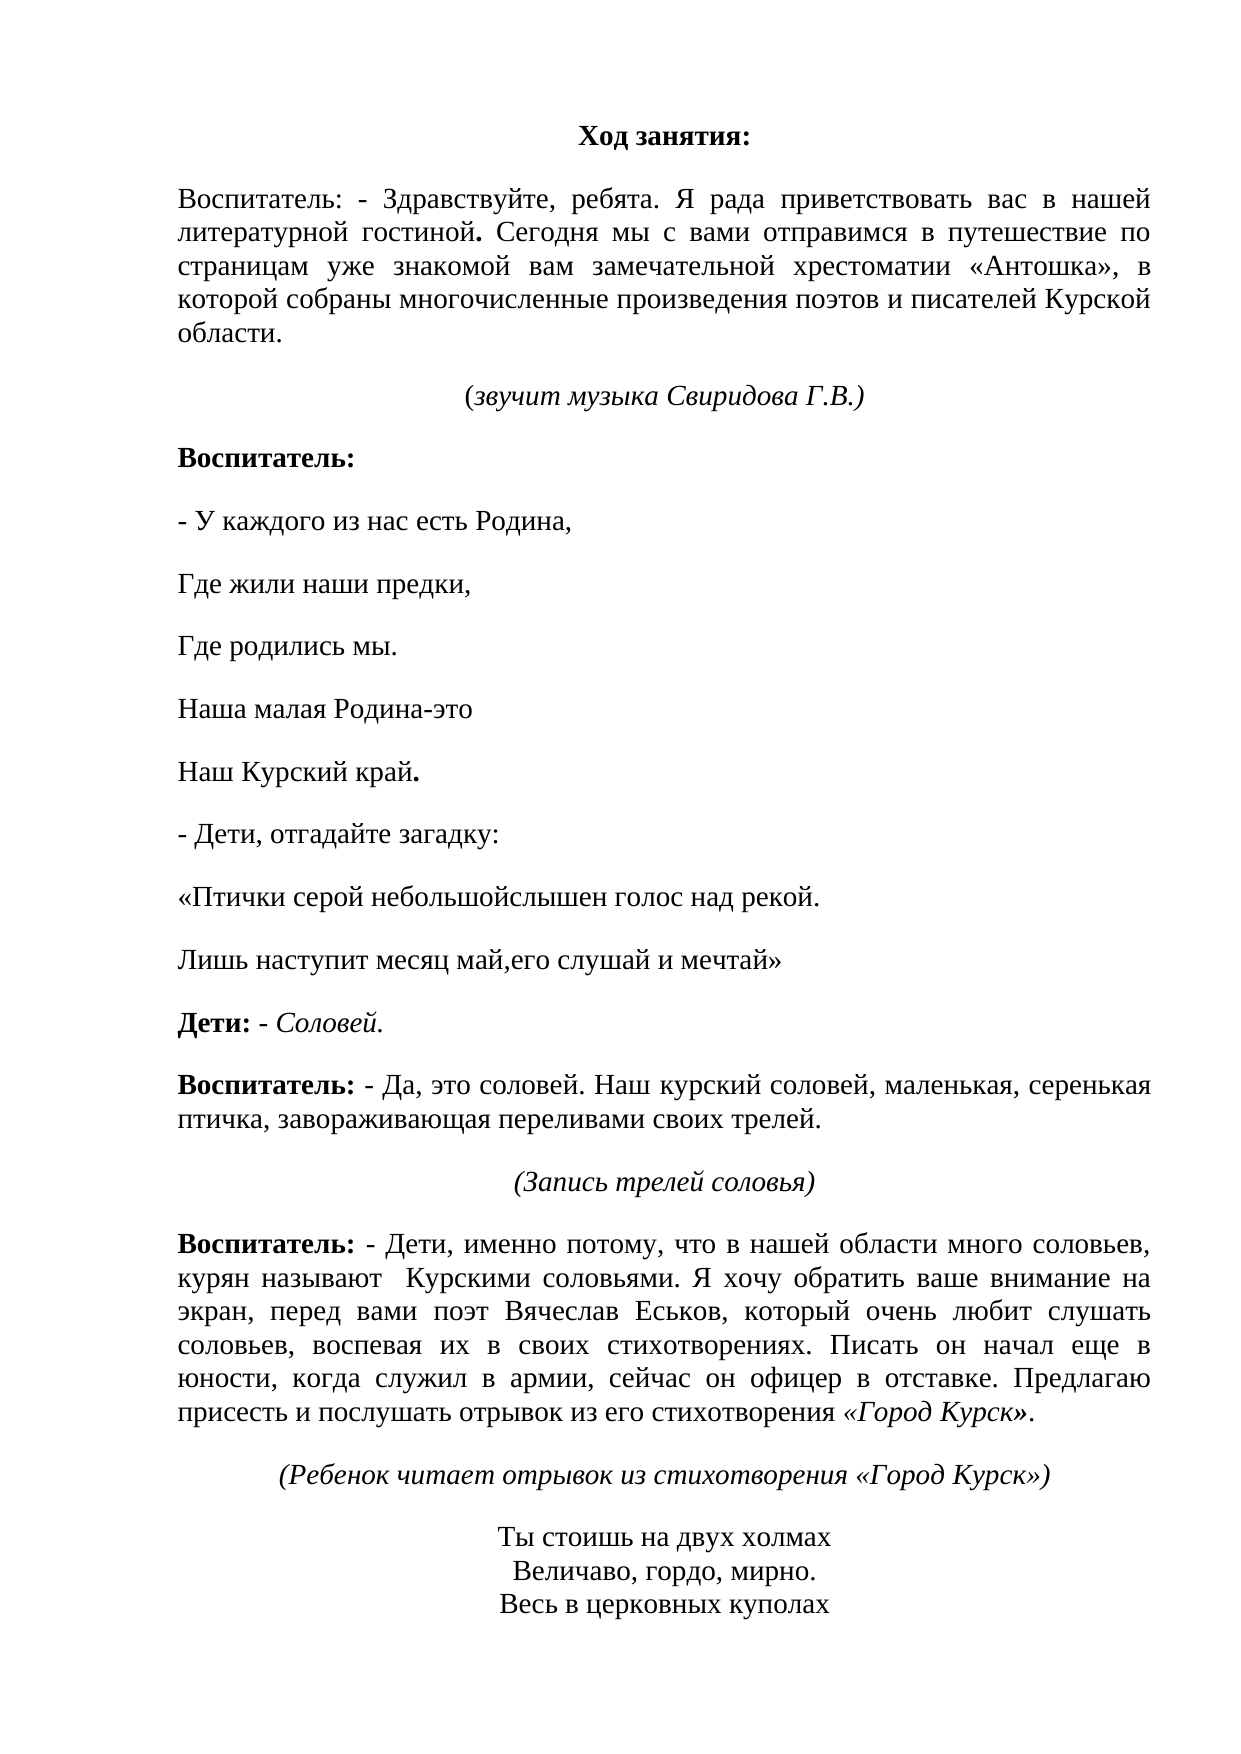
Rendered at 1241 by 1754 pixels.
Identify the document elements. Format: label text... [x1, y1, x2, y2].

text «Птички серой небольшойслышен голос над рекой. [177, 879, 1152, 913]
text (Ребенок читает отрывок из стихотворения «Город Курск») [177, 1457, 1152, 1490]
text Наша малая Родина-это [177, 691, 1152, 725]
text Ты стоишь на двух холмах [177, 1519, 1152, 1553]
text - Дети, отгадайте загадку: [177, 817, 1152, 850]
text Воспитатель: - Да, это соловей. Наш курский соловей, маленькая, серенькая птичка, завораживающая переливами своих трелей. [177, 1067, 1152, 1134]
subtitle Ход занятия: [177, 118, 1152, 152]
text Дети: - Соловей. [177, 1005, 1152, 1038]
text Воспитатель: - Здравствуйте, ребята. Я рада приветствовать вас в нашей литературной гостиной. Сегодня мы с вами отправимся в путешествие по страницам уже знакомой вам замечательной хрестоматии «Антошка», в которой собраны многочисленные произведения поэтов и писателей Курской области. [177, 181, 1152, 348]
text Воспитатель: - Дети, именно потому, что в нашей области много соловьев, курян называют Курскими соловьями. Я хочу обратить ваше внимание на экран, перед вами поэт Вячеслав Еськов, который очень любит слушать соловьев, воспевая их в своих стихотворениях. Писать он начал еще в юности, когда служил в армии, сейчас он офицер в отставке. Предлагаю присесть и послушать отрывок из его стихотворения «Город Курск». [177, 1226, 1152, 1428]
text Наш Курский край. [177, 754, 1152, 787]
text Величаво, гордо, мирно. [177, 1553, 1152, 1587]
text Воспитатель: [177, 440, 1152, 474]
text (Запись трелей соловья) [177, 1164, 1152, 1197]
text - У каждого из нас есть Родина, [177, 503, 1152, 537]
text (звучит музыка Свиридова Г.В.) [177, 378, 1152, 411]
text Где родились мы. [177, 628, 1152, 662]
text Весь в церковных куполах [177, 1587, 1152, 1620]
text Лишь наступит месяц май,его слушай и мечтай» [177, 942, 1152, 976]
text Где жили наши предки, [177, 566, 1152, 599]
